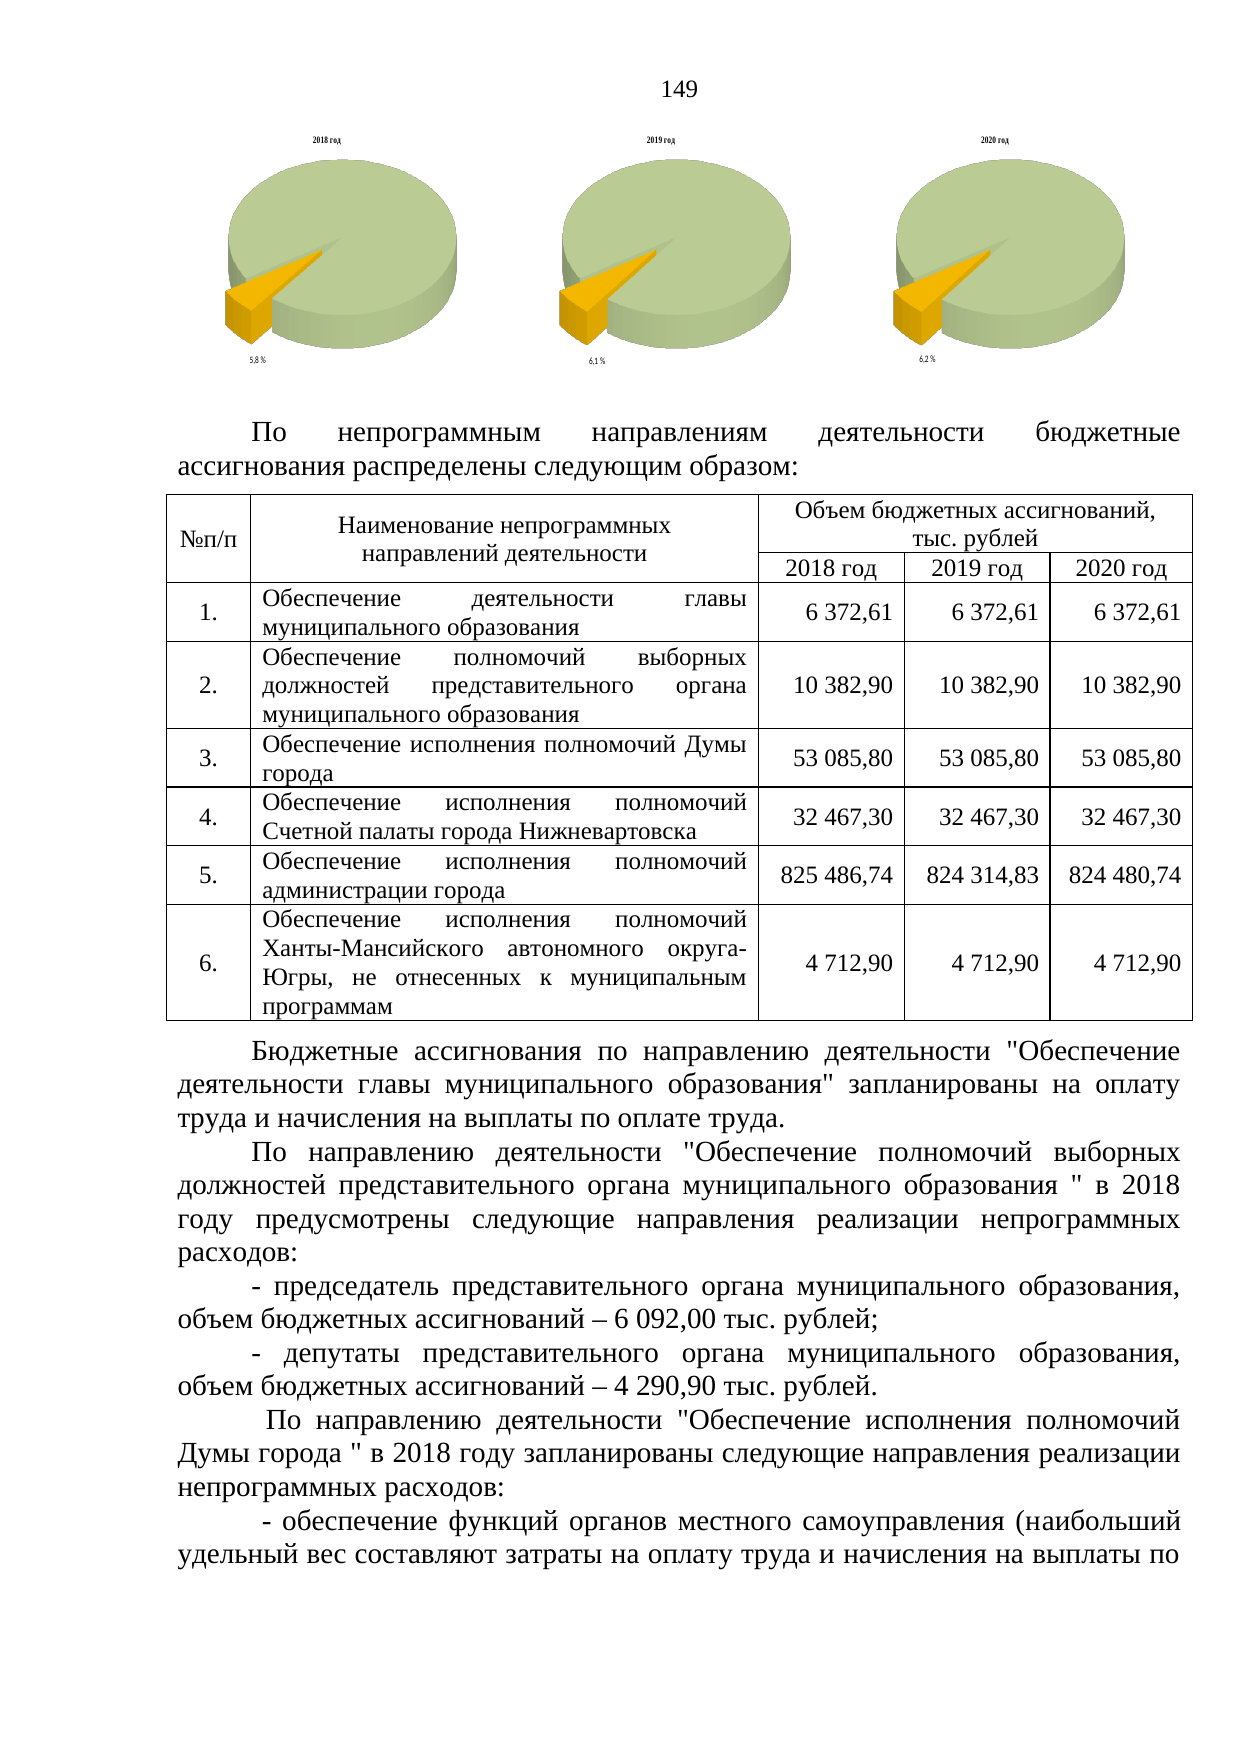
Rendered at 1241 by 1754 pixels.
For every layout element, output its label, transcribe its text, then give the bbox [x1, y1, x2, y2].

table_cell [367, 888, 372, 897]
text По непрограммным направлениям деятельности бюджетные ассигнования распределены следующим образом: [177, 414, 1181, 481]
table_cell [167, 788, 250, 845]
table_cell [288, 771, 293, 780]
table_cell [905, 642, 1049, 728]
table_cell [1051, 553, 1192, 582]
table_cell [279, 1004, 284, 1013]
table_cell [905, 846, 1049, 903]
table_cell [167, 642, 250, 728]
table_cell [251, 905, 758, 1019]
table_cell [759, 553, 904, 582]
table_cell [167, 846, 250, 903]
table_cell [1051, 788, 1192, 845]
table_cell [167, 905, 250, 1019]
text - депутаты представительного органа муниципального образования, объем бюджетных ассигнований – 4 290,90 тыс. рублей. [177, 1335, 1181, 1402]
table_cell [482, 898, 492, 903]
text - председатель представительного органа муниципального образования, объем бюджетных ассигнований – 6 092,00 тыс. рублей; [177, 1268, 1181, 1335]
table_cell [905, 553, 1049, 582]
text Бюджетные ассигнования по направлению деятельности "Обеспечение деятельности главы муниципального образования" запланированы на оплату труда и начисления на выплаты по оплате труда. [177, 1033, 1181, 1134]
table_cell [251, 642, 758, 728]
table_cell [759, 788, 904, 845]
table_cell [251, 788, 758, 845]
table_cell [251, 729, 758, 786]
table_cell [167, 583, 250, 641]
text По направлению деятельности "Обеспечение исполнения полномочий Думы города " в 2018 году запланированы следующие направления реализации непрограммных расходов: [177, 1402, 1181, 1503]
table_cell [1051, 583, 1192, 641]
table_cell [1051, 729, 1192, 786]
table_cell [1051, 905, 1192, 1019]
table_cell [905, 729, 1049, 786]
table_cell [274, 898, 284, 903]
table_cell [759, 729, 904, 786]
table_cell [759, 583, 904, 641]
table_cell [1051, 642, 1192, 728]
text По направлению деятельности "Обеспечение полномочий выборных должностей представительного органа муниципального образования " в 2018 году предусмотрены следующие направления реализации непрограммных расходов: [177, 1134, 1181, 1268]
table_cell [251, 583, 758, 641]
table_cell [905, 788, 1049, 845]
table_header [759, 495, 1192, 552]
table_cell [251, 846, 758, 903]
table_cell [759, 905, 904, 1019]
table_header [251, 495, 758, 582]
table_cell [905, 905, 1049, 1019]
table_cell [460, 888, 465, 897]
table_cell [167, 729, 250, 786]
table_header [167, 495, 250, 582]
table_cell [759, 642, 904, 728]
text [177, 1503, 1181, 1570]
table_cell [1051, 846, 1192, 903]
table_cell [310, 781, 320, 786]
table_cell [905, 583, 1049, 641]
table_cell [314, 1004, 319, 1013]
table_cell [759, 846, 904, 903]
